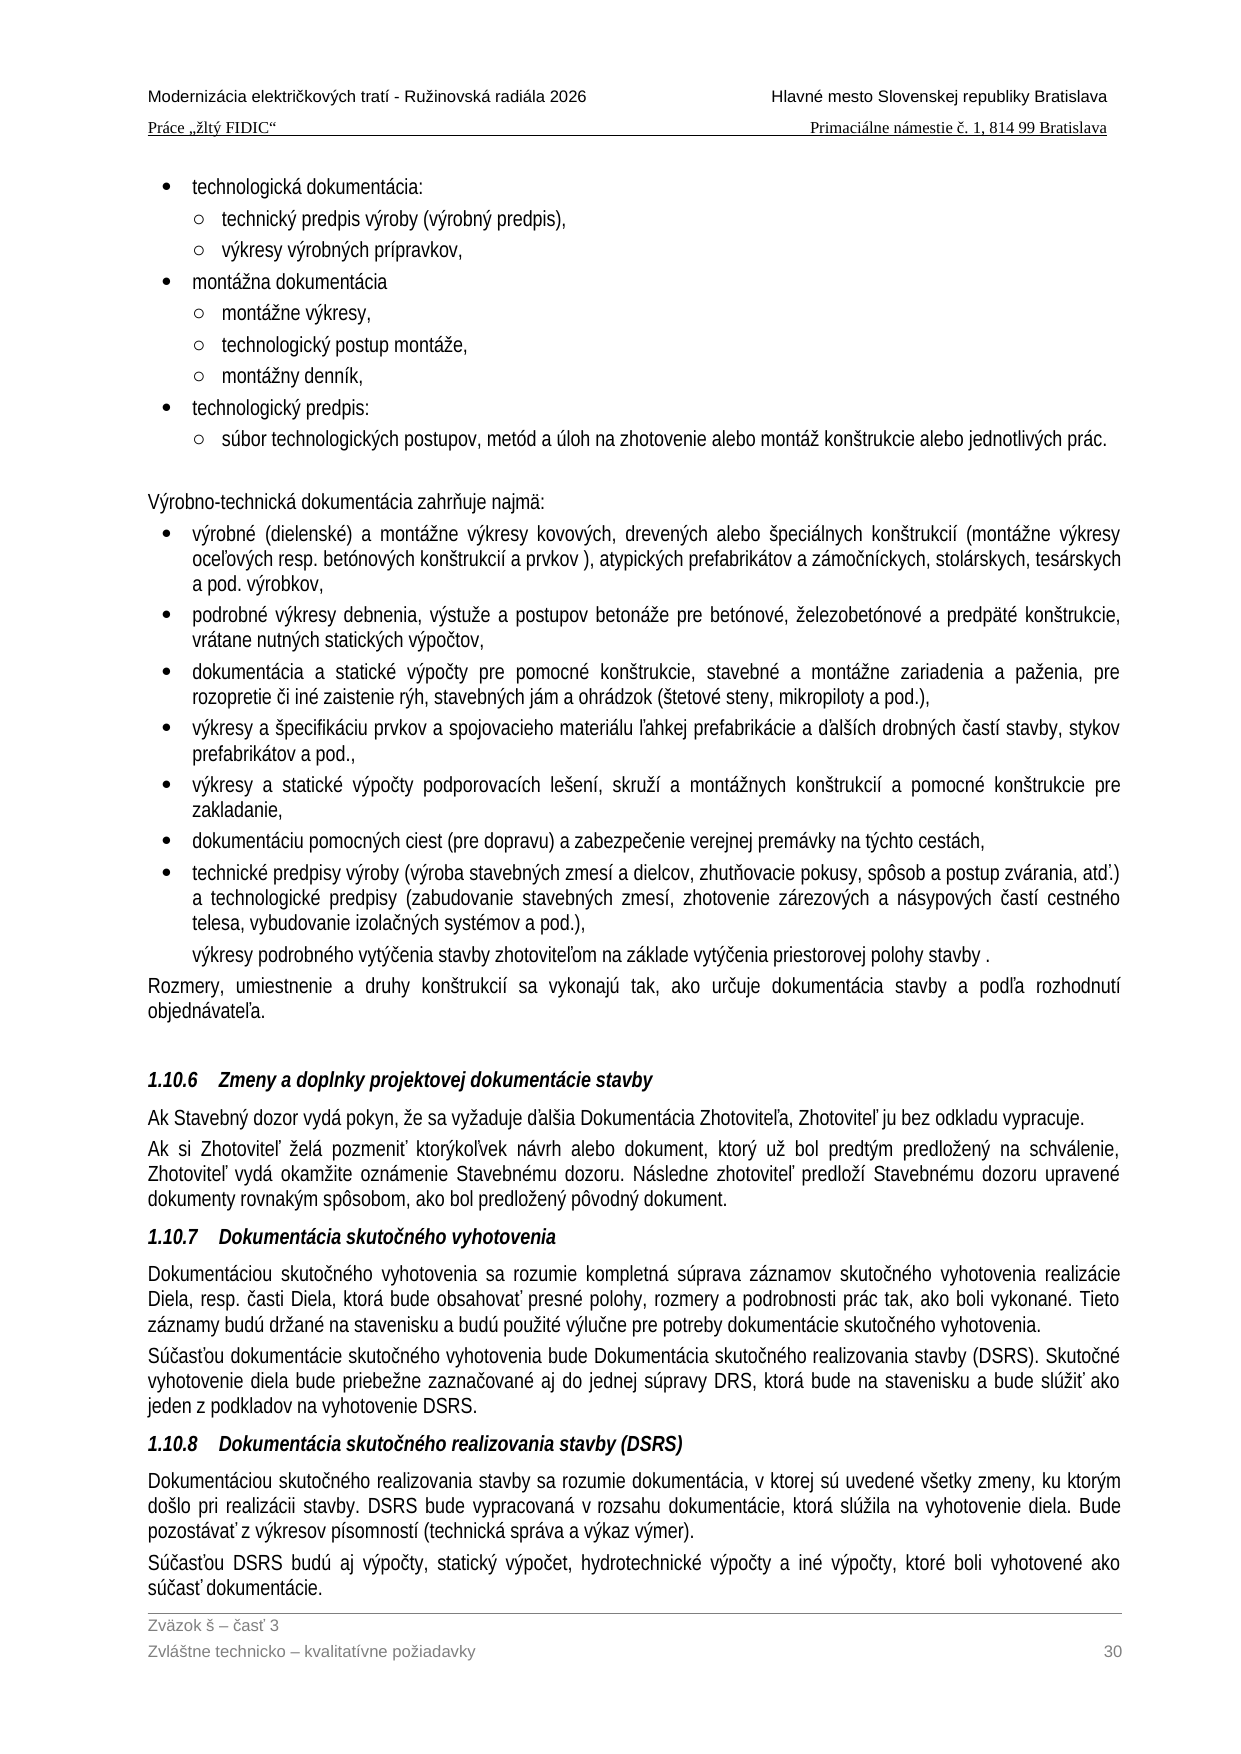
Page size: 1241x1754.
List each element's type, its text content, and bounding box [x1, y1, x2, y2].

text Výrobno-technická dokumentácia zahrňuje najmä: [148, 489, 1122, 514]
text Ak Stavebný dozor vydá pokyn, že sa vyžaduje ďalšia Dokumentácia Zhotoviteľa, Zhotoviteľ ju bez odkladu vypracuje. [148, 1104, 1122, 1129]
text Rozmery, umiestnenie a druhy konštrukcií sa vykonajú tak, ako určuje dokumentácia stavby a podľa rozhodnutí objednávateľa. [148, 973, 1122, 1023]
text výkresy a statické výpočty podporovacích lešení, skruží a montážnych konštrukcií a pomocné konštrukcie pre zakladanie, [163, 772, 1122, 822]
text výkresy a špecifikáciu prvkov a spojovacieho materiálu ľahkej prefabrikácie a ďalších drobných častí stavby, stykov prefabrikátov a pod., [163, 715, 1122, 766]
text dokumentáciu pomocných ciest (pre dopravu) a zabezpečenie verejnej premávky na týchto cestách, [163, 828, 1122, 853]
text výkresy výrobných prípravkov, [192, 237, 1122, 262]
text Súčasťou DSRS budú aj výpočty, statický výpočet, hydrotechnické výpočty a iné výpočty, ktoré boli vyhotovené ako súčasť dokumentácie. [148, 1550, 1122, 1600]
text technické predpisy výroby (výroba stavebných zmesí a dielcov, zhutňovacie pokusy, spôsob a postup zvárania, atď.) a technologické predpisy (zabudovanie stavebných zmesí, zhotovenie zárezových a násypových častí cestného telesa, vybudovanie izolačných systémov a pod.), [163, 860, 1122, 935]
text montážne výkresy, [192, 300, 1122, 325]
text dokumentácia a statické výpočty pre pomocné konštrukcie, stavebné a montážne zariadenia a paženia, pre rozopretie či iné zaistenie rýh, stavebných jám a ohrádzok (štetové steny, mikropiloty a pod.), [163, 659, 1122, 709]
text podrobné výkresy debnenia, výstuže a postupov betonáže pre betónové, železobetónové a predpäté konštrukcie, vrátane nutných statických výpočtov, [163, 602, 1122, 652]
text Dokumentáciou skutočného realizovania stavby sa rozumie dokumentácia, v ktorej sú uvedené všetky zmeny, ku ktorým došlo pri realizácii stavby. DSRS bude vypracovaná v rozsahu dokumentácie, ktorá slúžila na vyhotovenie diela. Bude pozostávať z výkresov písomností (technická správa a výkaz výmer). [148, 1468, 1122, 1543]
text výrobné (dielenské) a montážne výkresy kovových, drevených alebo špeciálnych konštrukcií (montážne výkresy oceľových resp. betónových konštrukcií a prvkov ), atypických prefabrikátov a zámočníckych, stolárskych, tesárskych a pod. výrobkov, [163, 520, 1122, 596]
list výkresy podrobného vytýčenia stavby zhotoviteľom na základe vytýčenia priestorovej polohy stavby . [192, 941, 1122, 967]
subtitle Zmeny a doplnky projektovej dokumentácie stavby [148, 1067, 1122, 1092]
text Ak si Zhotoviteľ želá pozmeniť ktorýkoľvek návrh alebo dokument, ktorý už bol predtým predložený na schválenie, Zhotoviteľ vydá okamžite oznámenie Stavebnému dozoru. Následne zhotoviteľ predloží Stavebnému dozoru upravené dokumenty rovnakým spôsobom, ako bol predložený pôvodný dokument. [148, 1136, 1122, 1211]
text montážny denník, [192, 363, 1122, 388]
text Súčasťou dokumentácie skutočného vyhotovenia bude Dokumentácia skutočného realizovania stavby (DSRS). Skutočné vyhotovenie diela bude priebežne zaznačované aj do jednej súpravy DRS, ktorá bude na stavenisku a bude slúžiť ako jeden z podkladov na vyhotovenie DSRS. [148, 1343, 1122, 1418]
text technologický postup montáže, [192, 332, 1122, 357]
text technologický predpis: [163, 395, 1122, 420]
text technologická dokumentácia: [163, 174, 1122, 199]
text Dokumentáciou skutočného vyhotovenia sa rozumie kompletná súprava záznamov skutočného vyhotovenia realizácie Diela, resp. časti Diela, ktorá bude obsahovať presné polohy, rozmery a podrobnosti prác tak, ako boli vykonané. Tieto záznamy budú držané na stavenisku a budú použité výlučne pre potreby dokumentácie skutočného vyhotovenia. [148, 1261, 1122, 1337]
text súbor technologických postupov, metód a úloh na zhotovenie alebo montáž konštrukcie alebo jednotlivých prác. [192, 426, 1122, 451]
text montážna dokumentácia [163, 268, 1122, 294]
subtitle Dokumentácia skutočného vyhotovenia [148, 1224, 1122, 1249]
subtitle Dokumentácia skutočného realizovania stavby (DSRS) [148, 1431, 1122, 1456]
text technický predpis výroby (výrobný predpis), [192, 205, 1122, 231]
